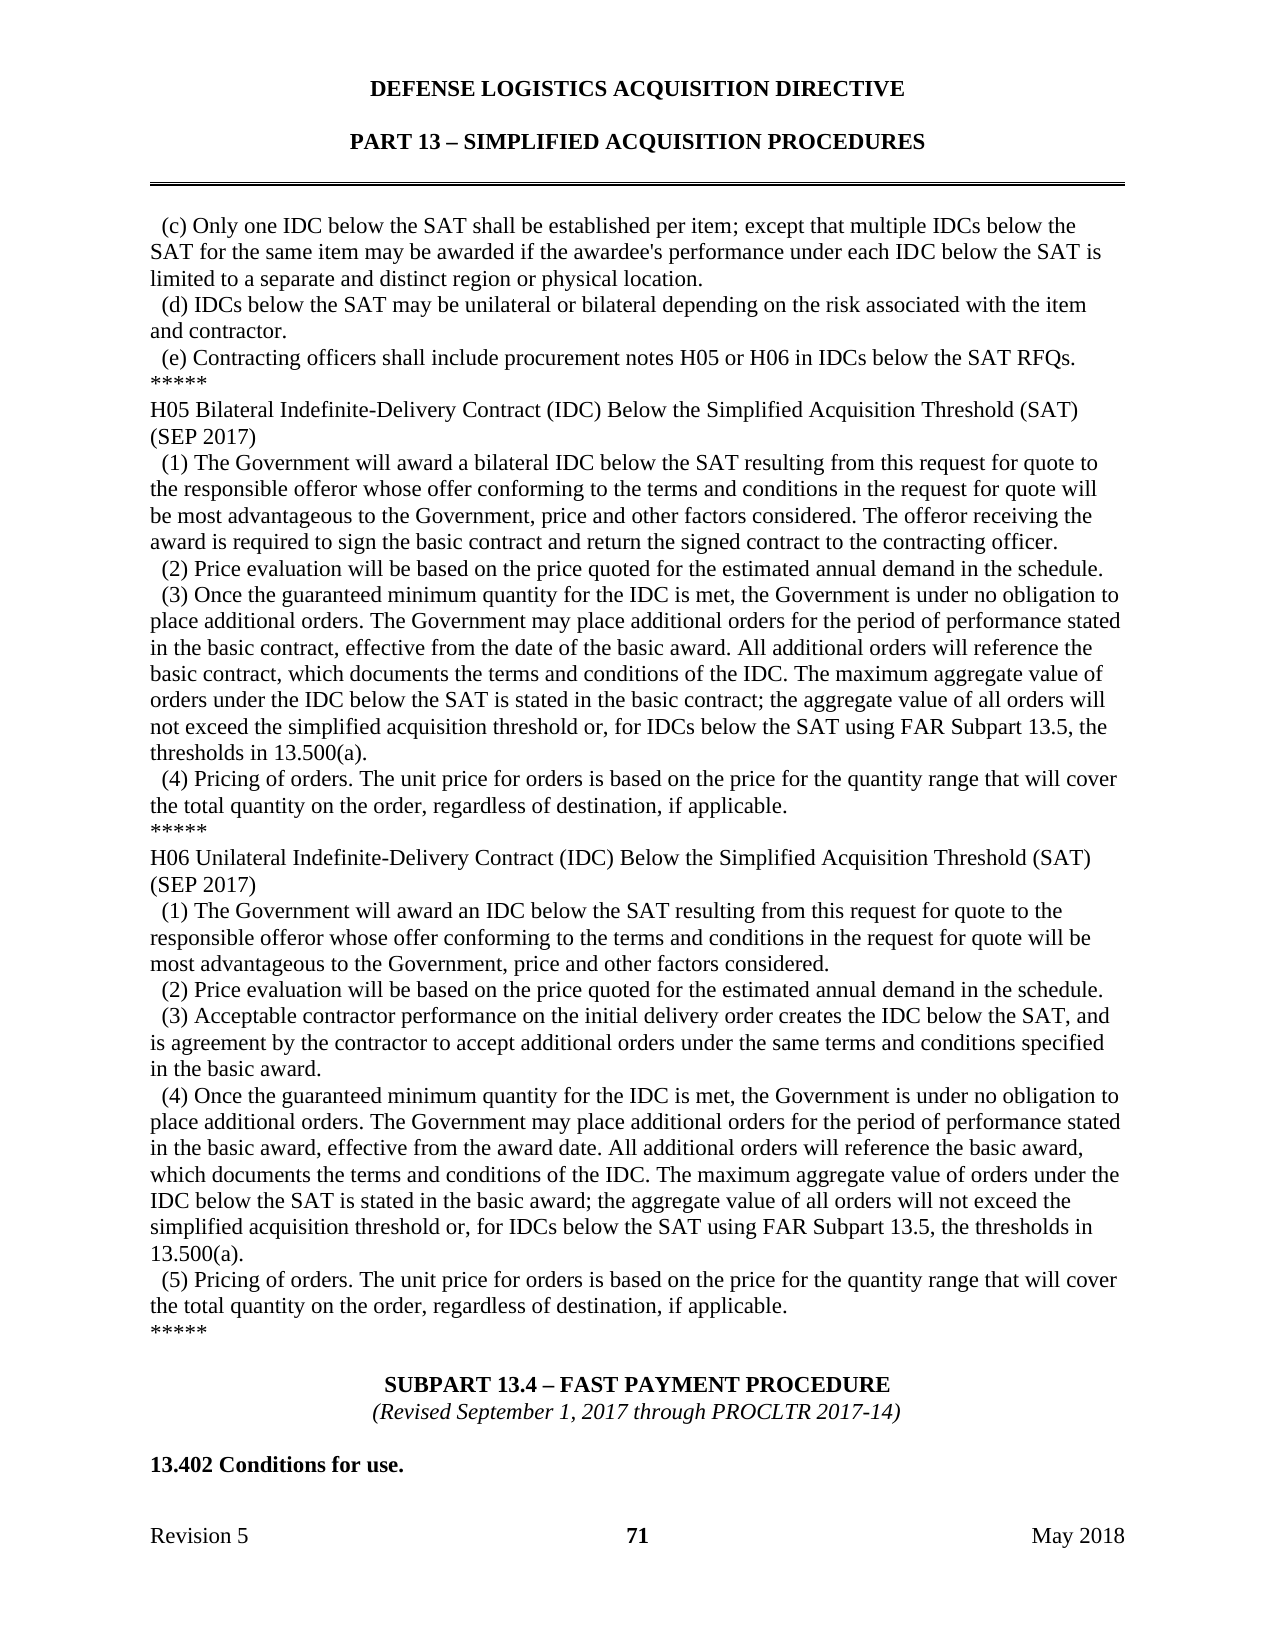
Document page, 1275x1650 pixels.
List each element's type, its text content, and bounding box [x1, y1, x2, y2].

text 13.402 Conditions for use. [150, 1451, 1125, 1477]
text (c) Only one IDC below the SAT shall be established per item; except that multiple IDCs below the SAT for the same item may be awarded if the awardee's performance under each IDC below the SAT is limited to a separate and distinct region or physical location. [150, 212, 1125, 291]
text (4) Once the guaranteed minimum quantity for the IDC is met, the Government is under no obligation to place additional orders. The Government may place additional orders for the period of performance stated in the basic award, effective from the award date. All additional orders will reference the basic award, which documents the terms and conditions of the IDC. The maximum aggregate value of orders under the IDC below the SAT is stated in the basic award; the aggregate value of all orders will not exceed the simplified acquisition threshold or, for IDCs below the SAT using FAR Subpart 13.5, the thresholds in 13.500(a). [150, 1082, 1125, 1266]
text (3) Once the guaranteed minimum quantity for the IDC is met, the Government is under no obligation to place additional orders. The Government may place additional orders for the period of performance stated in the basic contract, effective from the date of the basic award. All additional orders will reference the basic contract, which documents the terms and conditions of the IDC. The maximum aggregate value of orders under the IDC below the SAT is stated in the basic contract; the aggregate value of all orders will not exceed the simplified acquisition threshold or, for IDCs below the SAT using FAR Subpart 13.5, the thresholds in 13.500(a). [150, 581, 1125, 765]
text H06 Unilateral Indefinite-Delivery Contract (IDC) Below the Simplified Acquisition Threshold (SAT) (SEP 2017) [150, 844, 1125, 897]
text (d) IDCs below the SAT may be unilateral or bilateral depending on the risk associated with the item and contractor. [150, 291, 1125, 344]
text (Revised September 1, 2017 through PROCLTR 2017-14) [150, 1398, 1125, 1424]
text ***** [150, 370, 1125, 396]
text (2) Price evaluation will be based on the price quoted for the estimated annual demand in the schedule. [150, 554, 1125, 581]
text (1) The Government will award a bilateral IDC below the SAT resulting from this request for quote to the responsible offeror whose offer conforming to the terms and conditions in the request for quote will be most advantageous to the Government, price and other factors considered. The offeror receiving the award is required to sign the basic contract and return the signed contract to the contracting officer. [150, 449, 1125, 554]
text SUBPART 13.4 – FAST PAYMENT PROCEDURE [150, 1372, 1125, 1398]
text ***** [150, 818, 1125, 844]
text (5) Pricing of orders. The unit price for orders is based on the price for the quantity range that will cover the total quantity on the order, regardless of destination, if applicable. [150, 1266, 1125, 1319]
text H05 Bilateral Indefinite-Delivery Contract (IDC) Below the Simplified Acquisition Threshold (SAT) (SEP 2017) [150, 396, 1125, 449]
text (e) Contracting officers shall include procurement notes H05 or H06 in IDCs below the SAT RFQs. [150, 344, 1125, 370]
text ***** [150, 1319, 1125, 1345]
text (4) Pricing of orders. The unit price for orders is based on the price for the quantity range that will cover the total quantity on the order, regardless of destination, if applicable. [150, 765, 1125, 818]
text (3) Acceptable contractor performance on the initial delivery order creates the IDC below the SAT, and is agreement by the contractor to accept additional orders under the same terms and conditions specified in the basic award. [150, 1003, 1125, 1082]
text (1) The Government will award an IDC below the SAT resulting from this request for quote to the responsible offeror whose offer conforming to the terms and conditions in the request for quote will be most advantageous to the Government, price and other factors considered. [150, 897, 1125, 976]
text (2) Price evaluation will be based on the price quoted for the estimated annual demand in the schedule. [150, 976, 1125, 1003]
